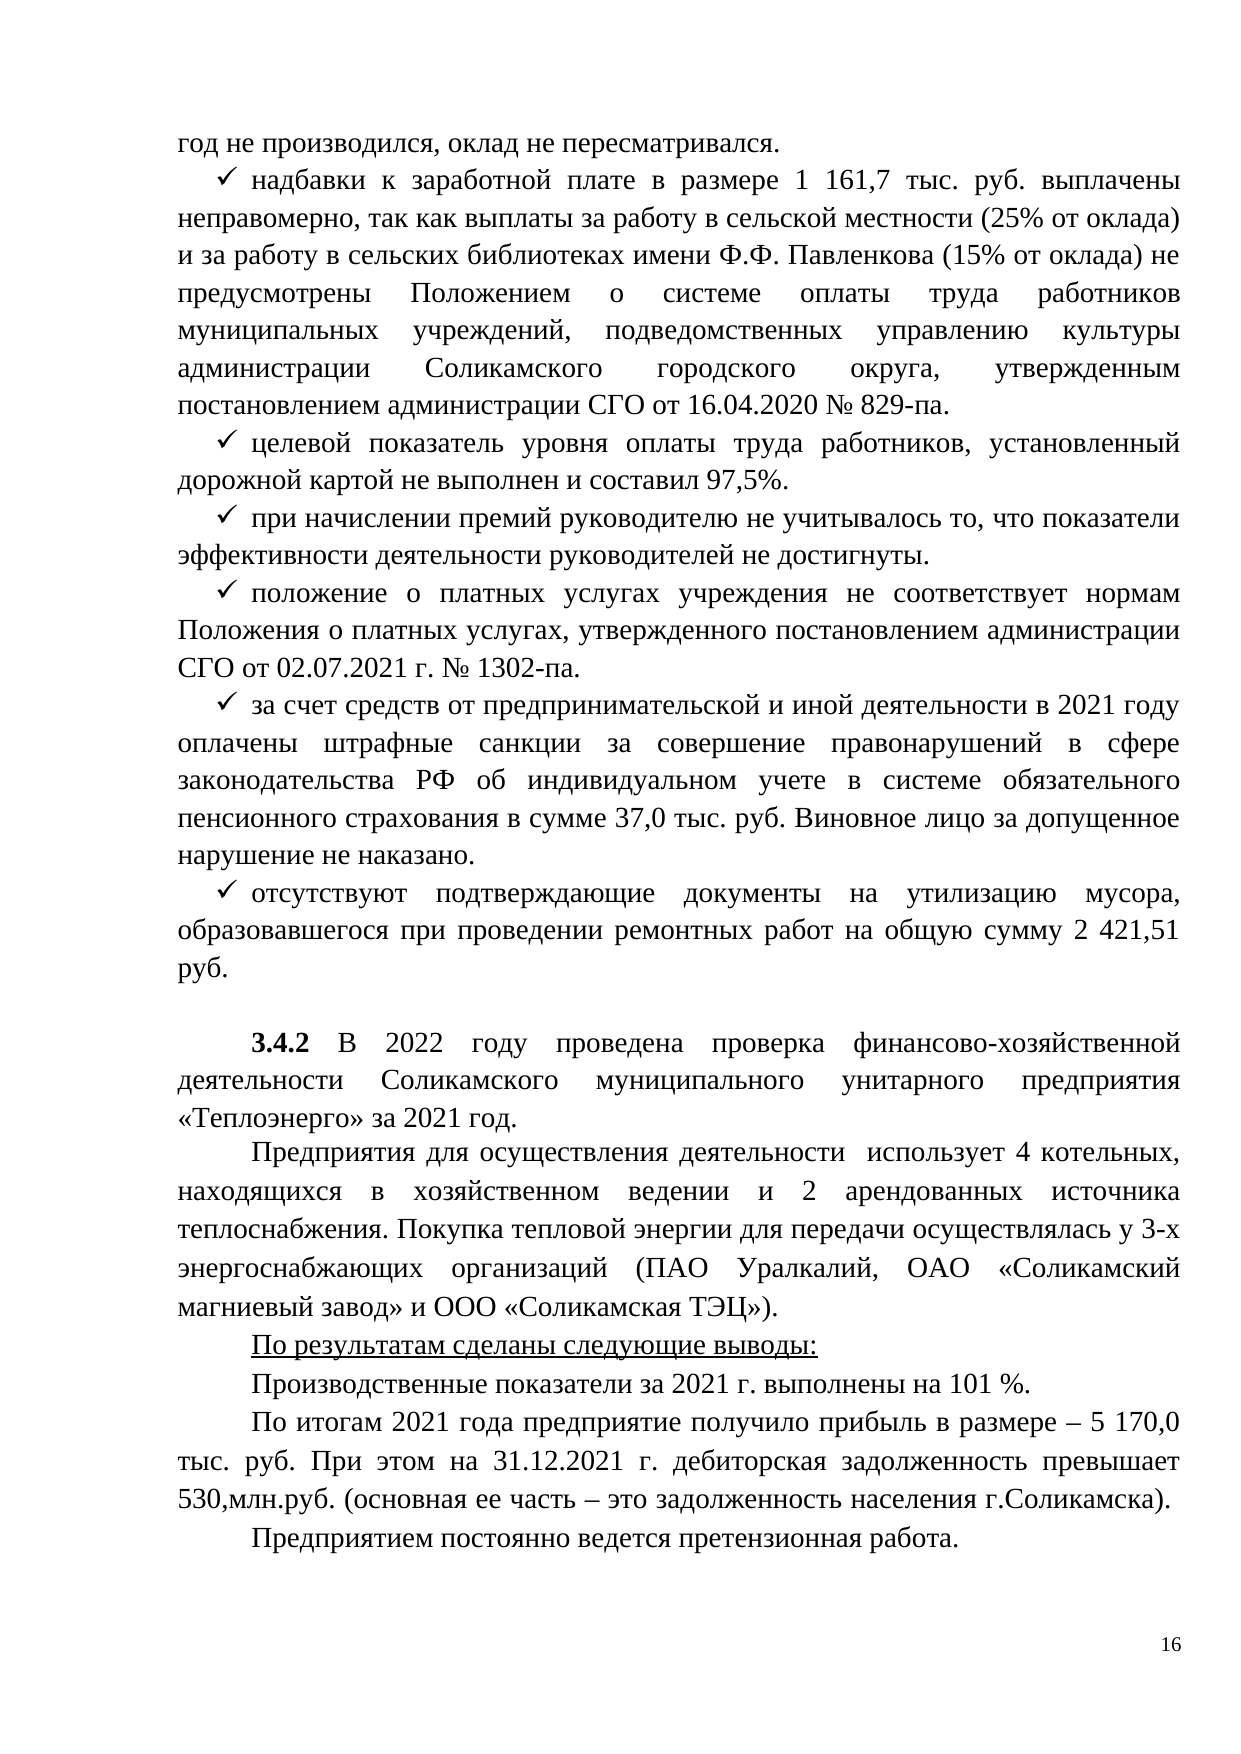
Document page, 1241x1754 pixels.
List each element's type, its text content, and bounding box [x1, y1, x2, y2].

text По результатам сделаны следующие выводы: [177, 1327, 1181, 1361]
text Предприятия для осуществления деятельности использует 4 котельных, находящихся в хозяйственном ведении и 2 арендованных источника теплоснабжения. Покупка тепловой энергии для передачи осуществлялась у 3-х энергоснабжающих организаций (ПАО Уралкалий, ОАО «Соликамский магниевый завод» и ООО «Соликамская ТЭЦ»). [177, 1134, 1181, 1322]
list при начислении премий руководителю не учитывалось то, что показатели эффективности деятельности руководителей не достигнуты. [177, 497, 1181, 572]
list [177, 122, 1181, 159]
list целевой показатель уровня оплаты труда работников, установленный дорожной картой не выполнен и составил 97,5%. [177, 422, 1181, 497]
list положение о платных услугах учреждения не соответствует нормам Положения о платных услугах, утвержденного постановлением администрации СГО от 02.07.2021 г. № 1302-па. [177, 572, 1181, 684]
text 3.4.2 В 2022 году проведена проверка финансово-хозяйственной деятельности Соликамского муниципального унитарного предприятия «Теплоэнерго» за 2021 год. [177, 1022, 1181, 1134]
text По итогам 2021 года предприятие получило прибыль в размере – 5 170,0 тыс. руб. При этом на 31.12.2021 г. дебиторская задолженность превышает 530,млн.руб. (основная ее часть – это задолженность населения г.Соликамска). Предприятием постоянно ведется претензионная работа. [177, 1404, 1181, 1553]
text Производственные показатели за 2021 г. выполнены на 101 %. [177, 1366, 1181, 1399]
list надбавки к заработной плате в размере 1 161,7 тыс. руб. выплачены неправомерно, так как выплаты за работу в сельской местности (25% от оклада) и за работу в сельских библиотеках имени Ф.Ф. Павленкова (15% от оклада) не предусмотрены Положением о системе оплаты труда работников муниципальных учреждений, подведомственных управлению культуры администрации Соликамского городского округа, утвержденным постановлением администрации СГО от 16.04.2020 № 829-па. [177, 159, 1181, 422]
list за счет средств от предпринимательской и иной деятельности в 2021 году оплачены штрафные санкции за совершение правонарушений в сфере законодательства РФ об индивидуальном учете в системе обязательного пенсионного страхования в сумме 37,0 тыс. руб. Виновное лицо за допущенное нарушение не наказано. [177, 684, 1181, 872]
list отсутствуют подтверждающие документы на утилизацию мусора, образовавшегося при проведении ремонтных работ на общую сумму 2 421,51 руб. [177, 872, 1181, 984]
